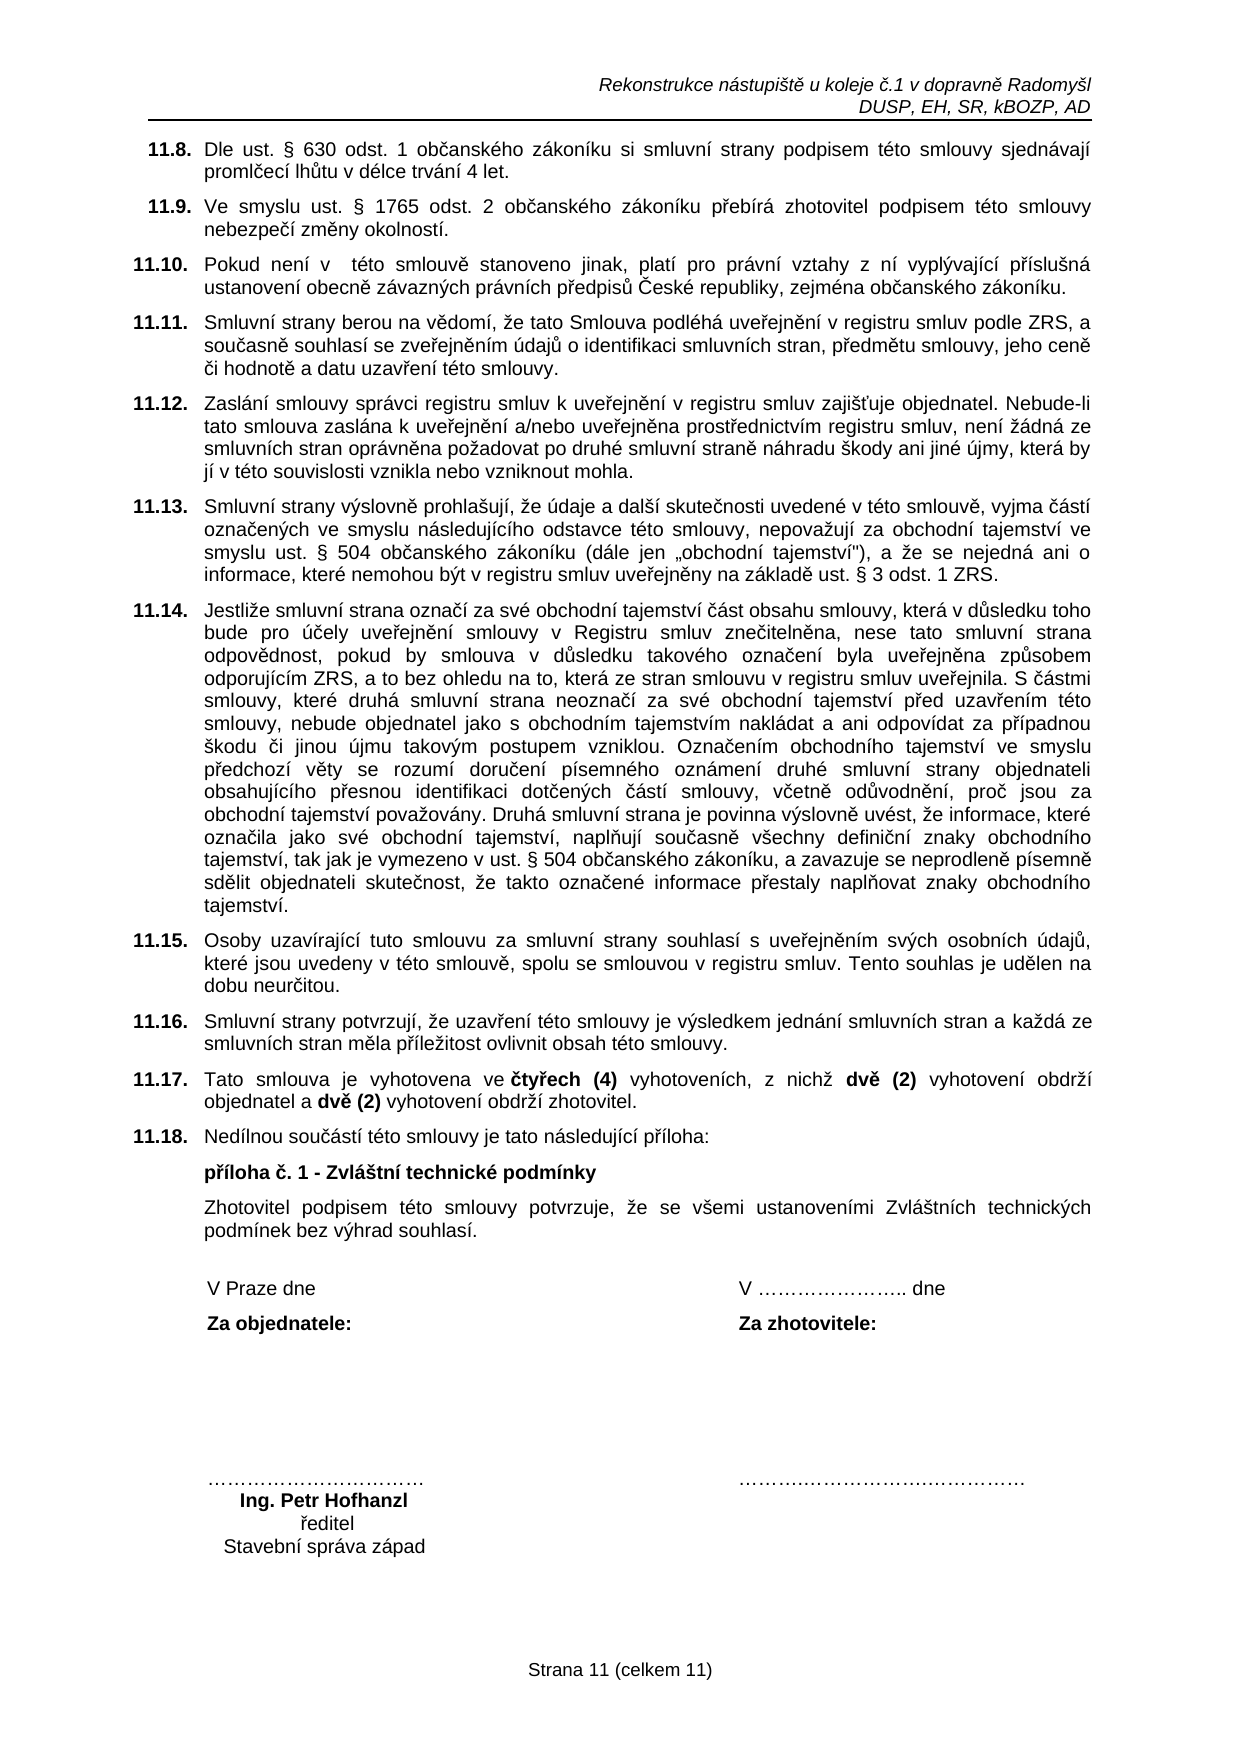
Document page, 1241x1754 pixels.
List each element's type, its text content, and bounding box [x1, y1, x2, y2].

text Za objednatele: Za zhotovitele: [207, 1312, 1092, 1334]
text 11.17. Tato smlouva je vyhotovena ve čtyřech (4) vyhotoveních, z nichž dvě (2) vyhotovení obdrží objednatel a dvě (2) vyhotovení obdrží zhotovitel. [133, 1067, 1092, 1113]
text ředitel [207, 1512, 1092, 1534]
text 11.12. Zaslání smlouvy správci registru smluv k uveřejnění v registru smluv zajišťuje objednatel. Nebude-li tato smlouva zaslána k uveřejnění a/nebo uveřejněna prostřednictvím registru smluv, není žádná ze smluvních stran oprávněna požadovat po druhé smluvní straně náhradu škody ani jiné újmy, která by jí v této souvislosti vznikla nebo vzniknout mohla. [133, 392, 1092, 483]
text Ing. Petr Hofhanzl [207, 1489, 1092, 1512]
text …………………………… ……….……………….…………… [207, 1466, 1092, 1489]
text Zhotovitel podpisem této smlouvy potvrzuje, že se všemi ustanoveními Zvláštních technických podmínek bez výhrad souhlasí. [204, 1196, 1092, 1241]
text 11.9. Ve smyslu ust. § 1765 odst. 2 občanského zákoníku přebírá zhotovitel podpisem této smlouvy nebezpečí změny okolností. [148, 195, 1092, 241]
text 11.13. Smluvní strany výslovně prohlašují, že údaje a další skutečnosti uvedené v této smlouvě, vyjma částí označených ve smyslu následujícího odstavce této smlouvy, nepovažují za obchodní tajemství ve smyslu ust. § 504 občanského zákoníku (dále jen „obchodní tajemství"), a že se nejedná ani o informace, které nemohou být v registru smluv uveřejněny na základě ust. § 3 odst. 1 ZRS. [133, 495, 1092, 586]
text 11.10. Pokud není v této smlouvě stanoveno jinak, platí pro právní vztahy z ní vyplývající příslušná ustanovení obecně závazných právních předpisů České republiky, zejména občanského zákoníku. [133, 253, 1092, 299]
text 11.11. Smluvní strany berou na vědomí, že tato Smlouva podléhá uveřejnění v registru smluv podle ZRS, a současně souhlasí se zveřejněním údajů o identifikaci smluvních stran, předmětu smlouvy, jeho ceně či hodnotě a datu uzavření této smlouvy. [133, 311, 1092, 379]
text 11.14. Jestliže smluvní strana označí za své obchodní tajemství část obsahu smlouvy, která v důsledku toho bude pro účely uveřejnění smlouvy v Registru smluv znečitelněna, nese tato smluvní strana odpovědnost, pokud by smlouva v důsledku takového označení byla uveřejněna způsobem odporujícím ZRS, a to bez ohledu na to, která ze stran smlouvu v registru smluv uveřejnila. S částmi smlouvy, které druhá smluvní strana neoznačí za své obchodní tajemství před uzavřením této smlouvy, nebude objednatel jako s obchodním tajemstvím nakládat a ani odpovídat za případnou škodu či jinou újmu takovým postupem vzniklou. Označením obchodního tajemství ve smyslu předchozí věty se rozumí doručení písemného oznámení druhé smluvní strany objednateli obsahujícího přesnou identifikaci dotčených částí smlouvy, včetně odůvodnění, proč jsou za obchodní tajemství považovány. Druhá smluvní strana je povinna výslovně uvést, že informace, které označila jako své obchodní tajemství, naplňují současně všechny definiční znaky obchodního tajemství, tak jak je vymezeno v ust. § 504 občanského zákoníku, a zavazuje se neprodleně písemně sdělit objednateli skutečnost, že takto označené informace přestaly naplňovat znaky obchodního tajemství. [133, 598, 1092, 916]
text V Praze dne V ………………….. dne [207, 1276, 1092, 1299]
text 11.8. Dle ust. § 630 odst. 1 občanského zákoníku si smluvní strany podpisem této smlouvy sjednávají promlčecí lhůtu v délce trvání 4 let. [148, 137, 1092, 183]
text Stavební správa západ [207, 1534, 1092, 1557]
text příloha č. 1 - Zvláštní technické podmínky [148, 1161, 1092, 1183]
text 11.16. Smluvní strany potvrzují, že uzavření této smlouvy je výsledkem jednání smluvních stran a každá ze smluvních stran měla příležitost ovlivnit obsah této smlouvy. [133, 1009, 1092, 1055]
text 11.15. Osoby uzavírající tuto smlouvu za smluvní strany souhlasí s uveřejněním svých osobních údajů, které jsou uvedeny v této smlouvě, spolu se smlouvou v registru smluv. Tento souhlas je udělen na dobu neurčitou. [133, 929, 1092, 997]
text 11.18. Nedílnou součástí této smlouvy je tato následující příloha: [133, 1125, 1092, 1148]
